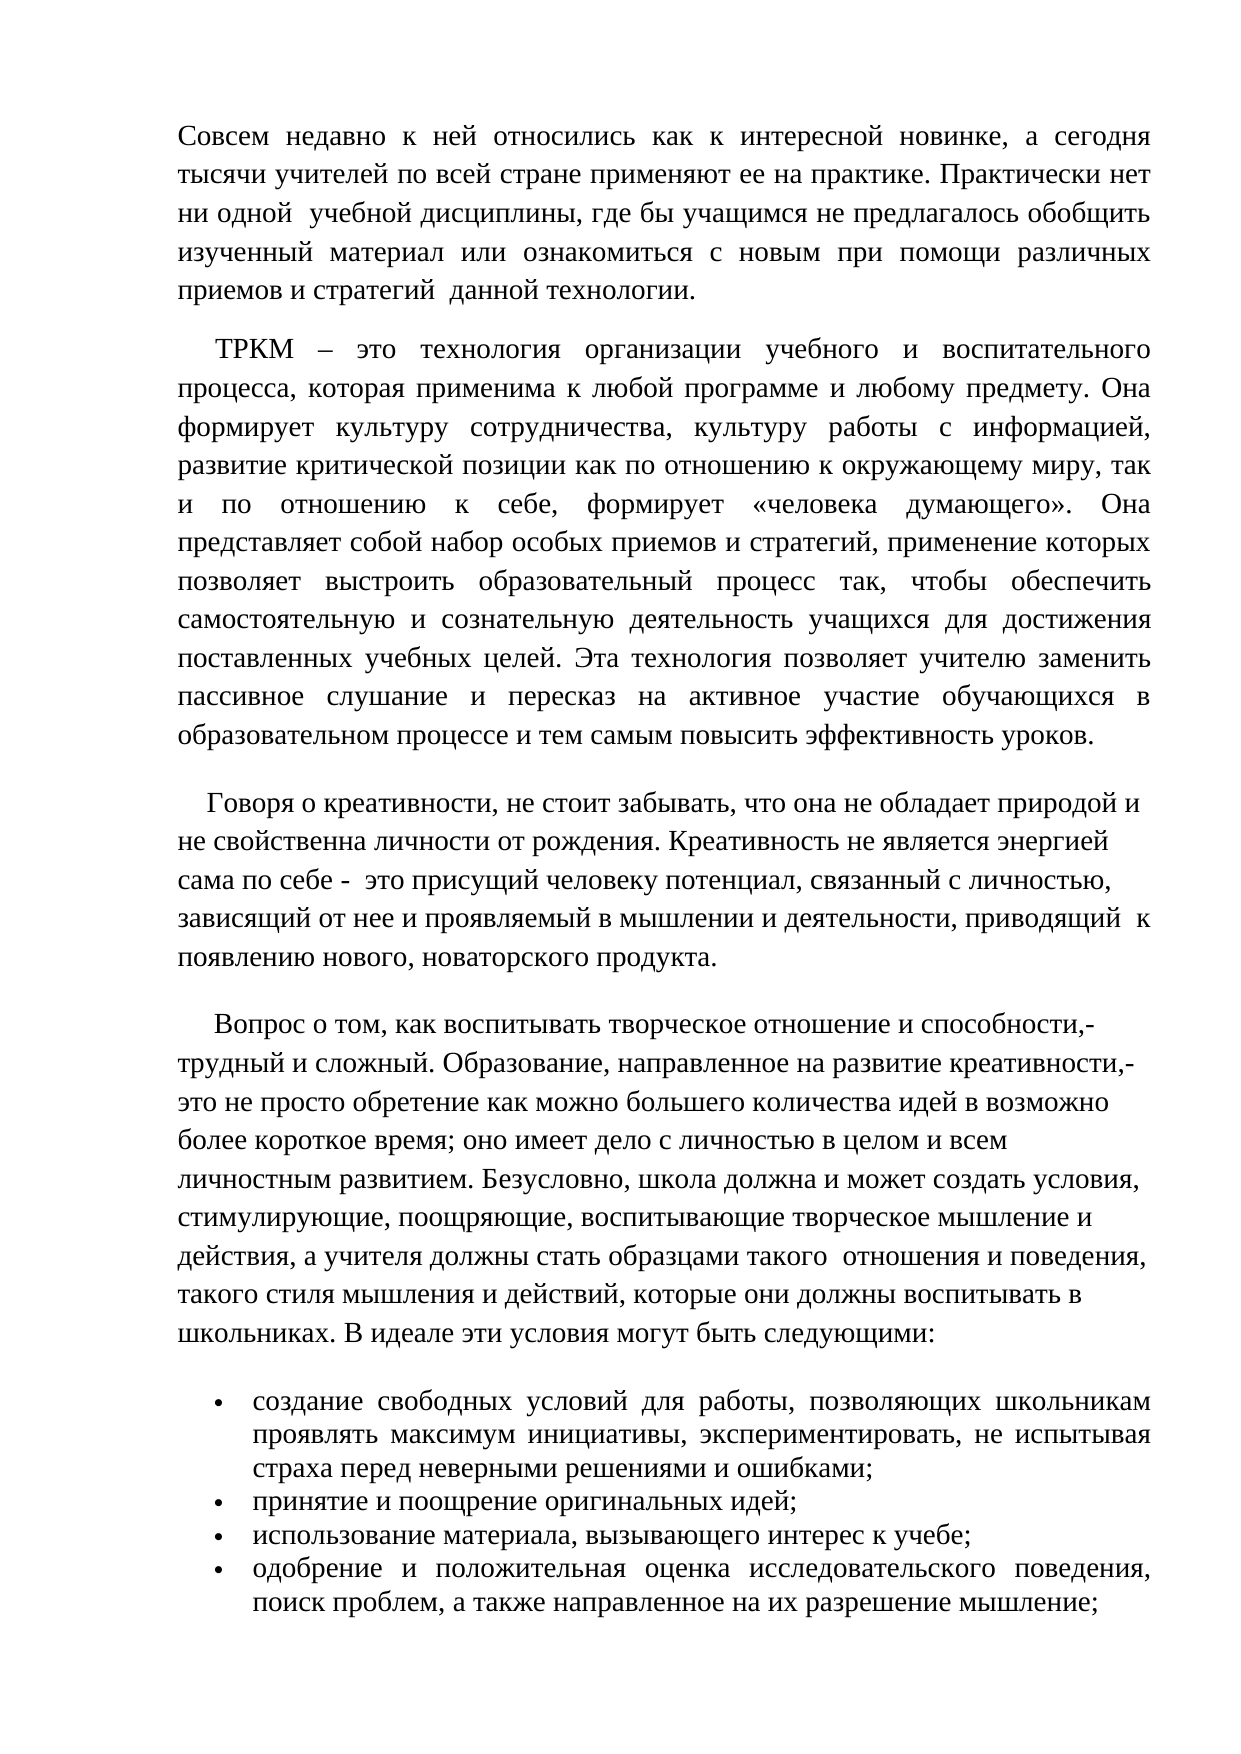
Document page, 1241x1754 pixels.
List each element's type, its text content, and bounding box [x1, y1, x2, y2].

list использование материала, вызывающего интерес к учебе; [215, 1517, 1152, 1550]
list принятие и поощрение оригинальных идей; [215, 1483, 1152, 1517]
list одобрение и положительная оценка исследовательского поведения, поиск проблем, а также направленное на их разрешение мышление; [215, 1550, 1152, 1617]
text Говоря о креативности, не стоит забывать, что она не обладает природой и не свойственна личности от рождения. Креативность не является энергией сама по себе - это присущий человеку потенциал, связанный с личностью, зависящий от нее и проявляемый в мышлении и деятельности, приводящий к появлению нового, новаторского продукта. [177, 785, 1152, 972]
list создание свободных условий для работы, позволяющих школьникам проявлять максимум инициативы, экспериментировать, не испытывая страха перед неверными решениями и ошибками; [215, 1383, 1152, 1483]
text ТРКМ – это технология организации учебного и воспитательного процесса, которая применима к любой программе и любому предмету. Она формирует культуру сотрудничества, культуру работы с информацией, развитие критической позиции как по отношению к окружающему миру, так и по отношению к себе, формирует «человека думающего». Она представляет собой набор особых приемов и стратегий, применение которых позволяет выстроить образовательный процесс так, чтобы обеспечить самостоятельную и сознательную деятельность учащихся для достижения поставленных учебных целей. Эта технология позволяет учителю заменить пассивное слушание и пересказ на активное участие обучающихся в образовательном процессе и тем самым повысить эффективность уроков. [177, 332, 1152, 751]
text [177, 118, 1152, 306]
text Вопрос о том, как воспитывать творческое отношение и способности,- трудный и сложный. Образование, направленное на развитие креативности,- это не просто обретение как можно большего количества идей в возможно более короткое время; оно имеет дело с личностью в целом и всем личностным развитием. Безусловно, школа должна и может создать условия, стимулирующие, поощряющие, воспитывающие творческое мышление и действия, а учителя должны стать образцами такого отношения и поведения, такого стиля мышления и действий, которые они должны воспитывать в школьниках. В идеале эти условия могут быть следующими: [177, 1007, 1152, 1348]
